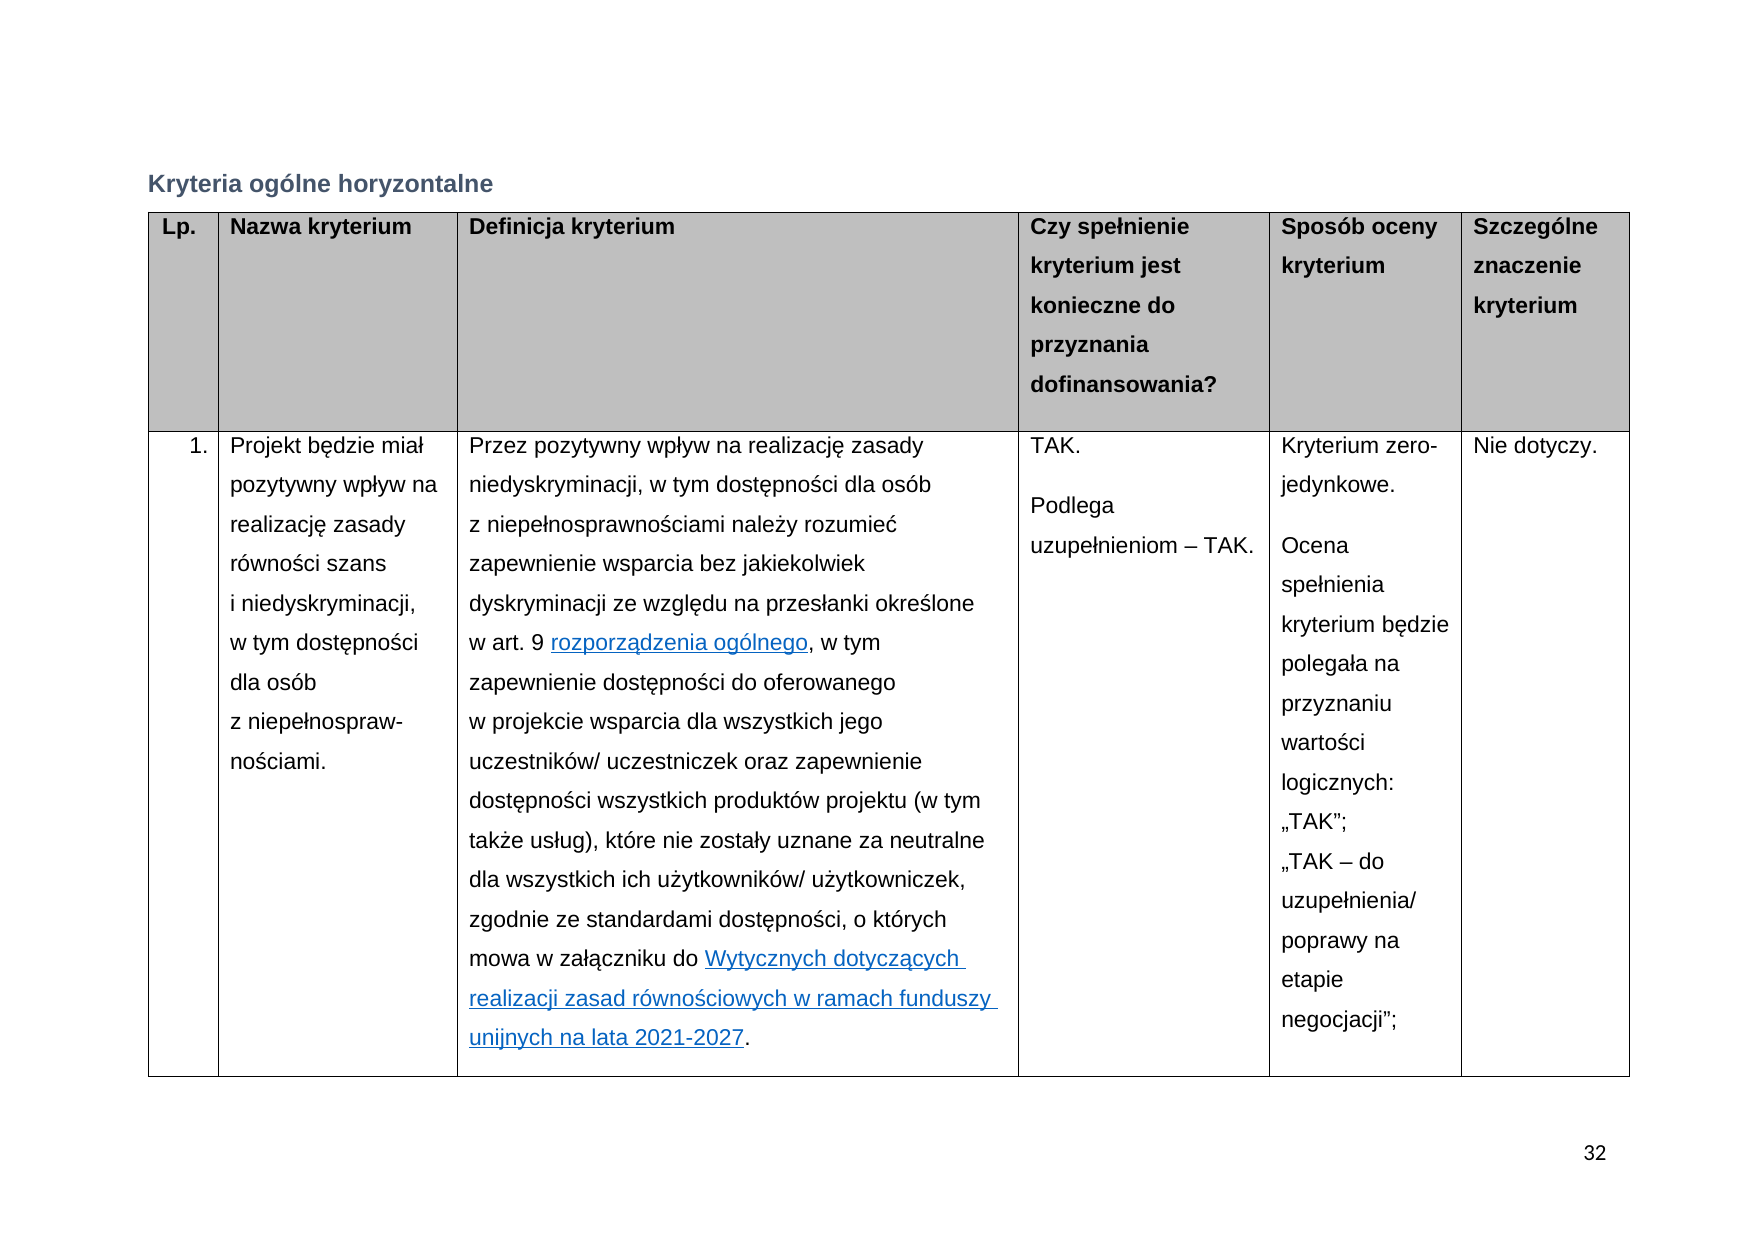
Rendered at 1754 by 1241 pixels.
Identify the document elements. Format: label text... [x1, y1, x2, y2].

table_header Szczególne znaczenie kryterium [1462, 213, 1629, 431]
table_header Lp. [149, 213, 218, 431]
table_header Sposób oceny kryterium [1270, 213, 1461, 431]
table_header Definicja kryterium [458, 213, 1018, 431]
subtitle Kryteria ogólne horyzontalne [148, 168, 1606, 197]
table_cell TAK. Podlega uzupełnieniom – TAK. [1019, 432, 1269, 1076]
table_header Czy spełnienie kryterium jest konieczne do przyznania dofinansowania? [1019, 213, 1269, 431]
table_cell Projekt będzie miał pozytywny wpływ na realizację zasady równości szans i niedyskryminacji, w tym dostępności dla osób z niepełnospraw-nościami. [219, 432, 457, 1076]
table_header Nazwa kryterium [219, 213, 457, 431]
table_cell [149, 432, 218, 1076]
table_cell Nie dotyczy. [1462, 432, 1629, 1076]
